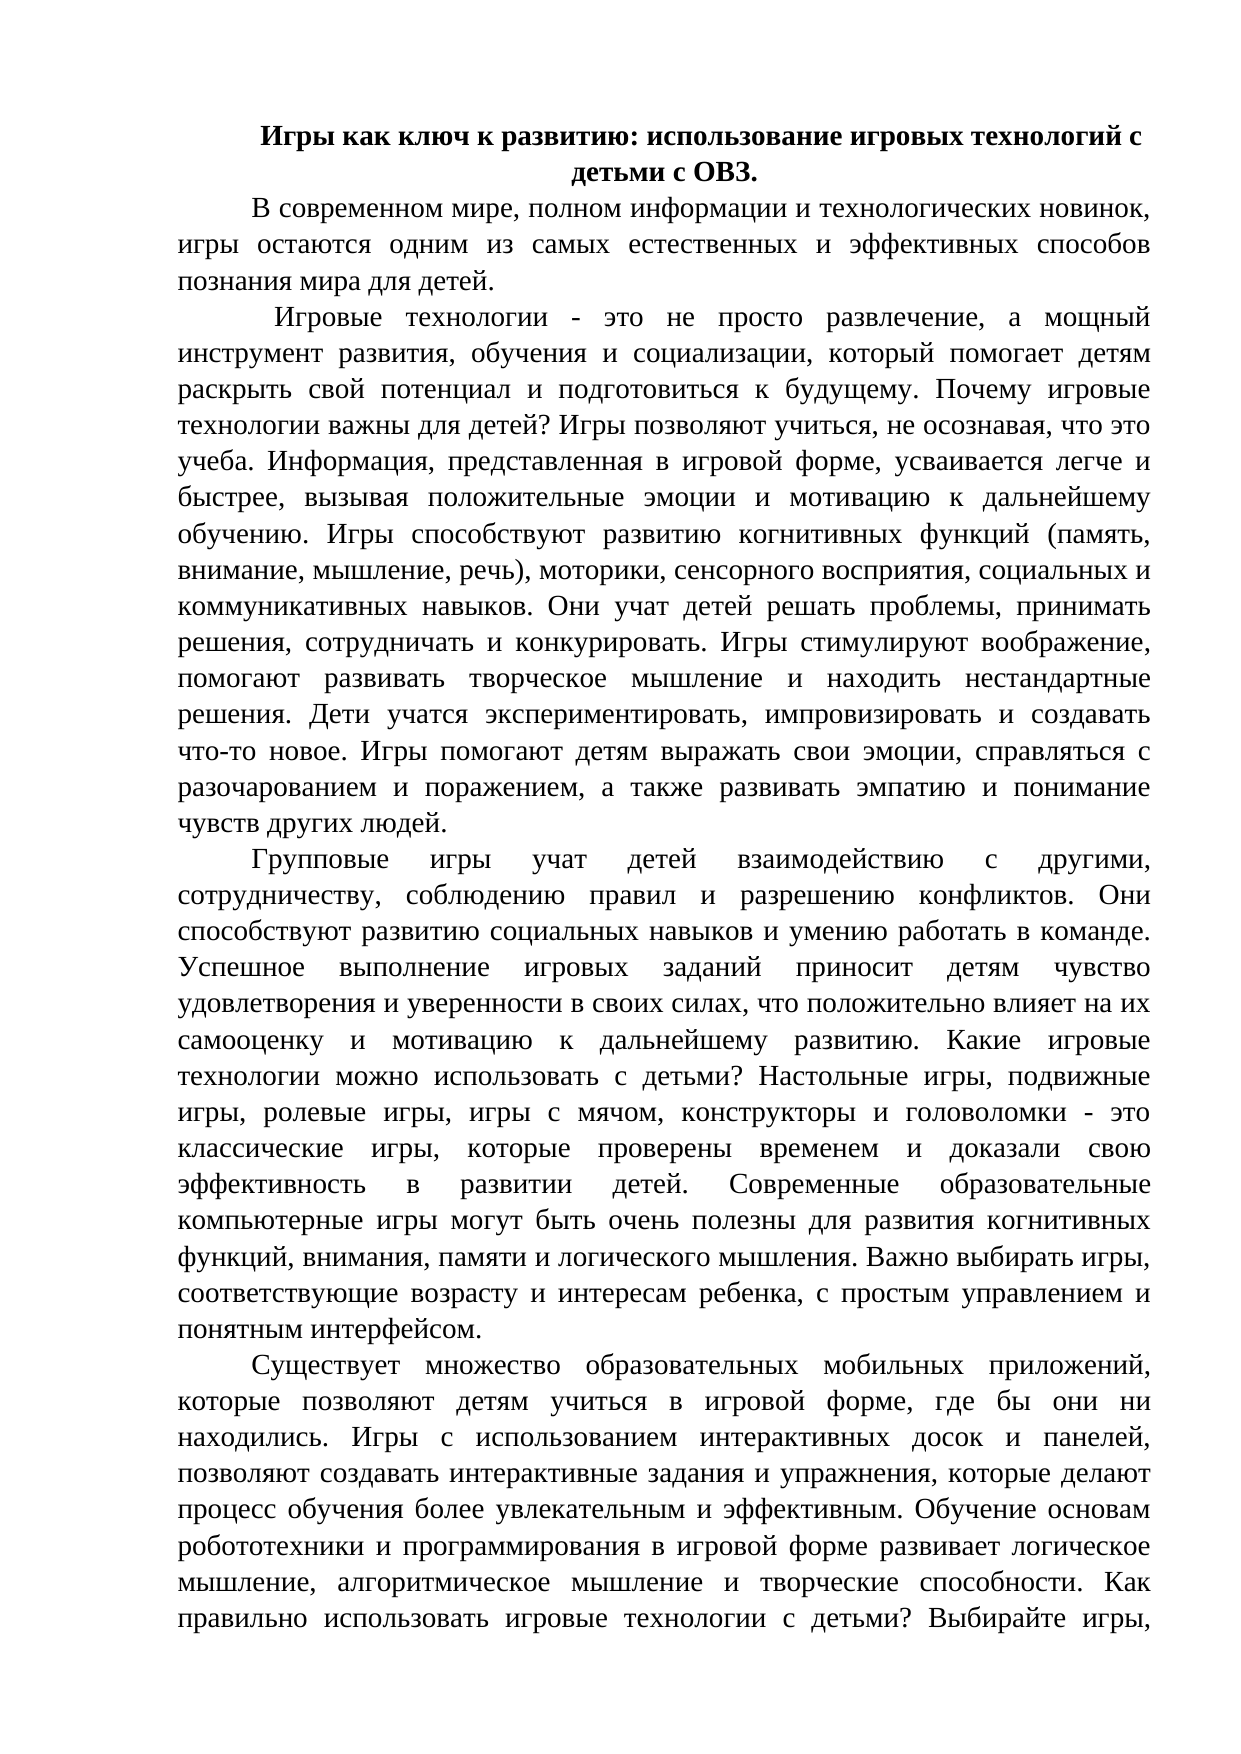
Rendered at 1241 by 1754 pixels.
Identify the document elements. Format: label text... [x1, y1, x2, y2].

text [177, 1347, 1152, 1634]
text Игры как ключ к развитию: использование игровых технологий с детьми с ОВЗ. [177, 118, 1152, 188]
text Групповые игры учат детей взаимодействию с другими, сотрудничеству, соблюдению правил и разрешению конфликтов. Они способствуют развитию социальных навыков и умению работать в команде. Успешное выполнение игровых заданий приносит детям чувство удовлетворения и уверенности в своих силах, что положительно влияет на их самооценку и мотивацию к дальнейшему развитию. Какие игровые технологии можно использовать с детьми? Настольные игры, подвижные игры, ролевые игры, игры с мячом, конструкторы и головоломки - это классические игры, которые проверены временем и доказали свою эффективность в развитии детей. Современные образовательные компьютерные игры могут быть очень полезны для развития когнитивных функций, внимания, памяти и логического мышления. Важно выбирать игры, соответствующие возрасту и интересам ребенка, с простым управлением и понятным интерфейсом. [177, 841, 1152, 1344]
text Игровые технологии - это не просто развлечение, а мощный инструмент развития, обучения и социализации, который помогает детям раскрыть свой потенциал и подготовиться к будущему. Почему игровые технологии важны для детей? Игры позволяют учиться, не осознавая, что это учеба. Информация, представленная в игровой форме, усваивается легче и быстрее, вызывая положительные эмоции и мотивацию к дальнейшему обучению. Игры способствуют развитию когнитивных функций (память, внимание, мышление, речь), моторики, сенсорного восприятия, социальных и коммуникативных навыков. Они учат детей решать проблемы, принимать решения, сотрудничать и конкурировать. Игры стимулируют воображение, помогают развивать творческое мышление и находить нестандартные решения. Дети учатся экспериментировать, импровизировать и создавать что-то новое. Игры помогают детям выражать свои эмоции, справляться с разочарованием и поражением, а также развивать эмпатию и понимание чувств других людей. [177, 299, 1152, 838]
text В современном мире, полном информации и технологических новинок, игры остаются одним из самых естественных и эффективных способов познания мира для детей. [177, 190, 1152, 296]
